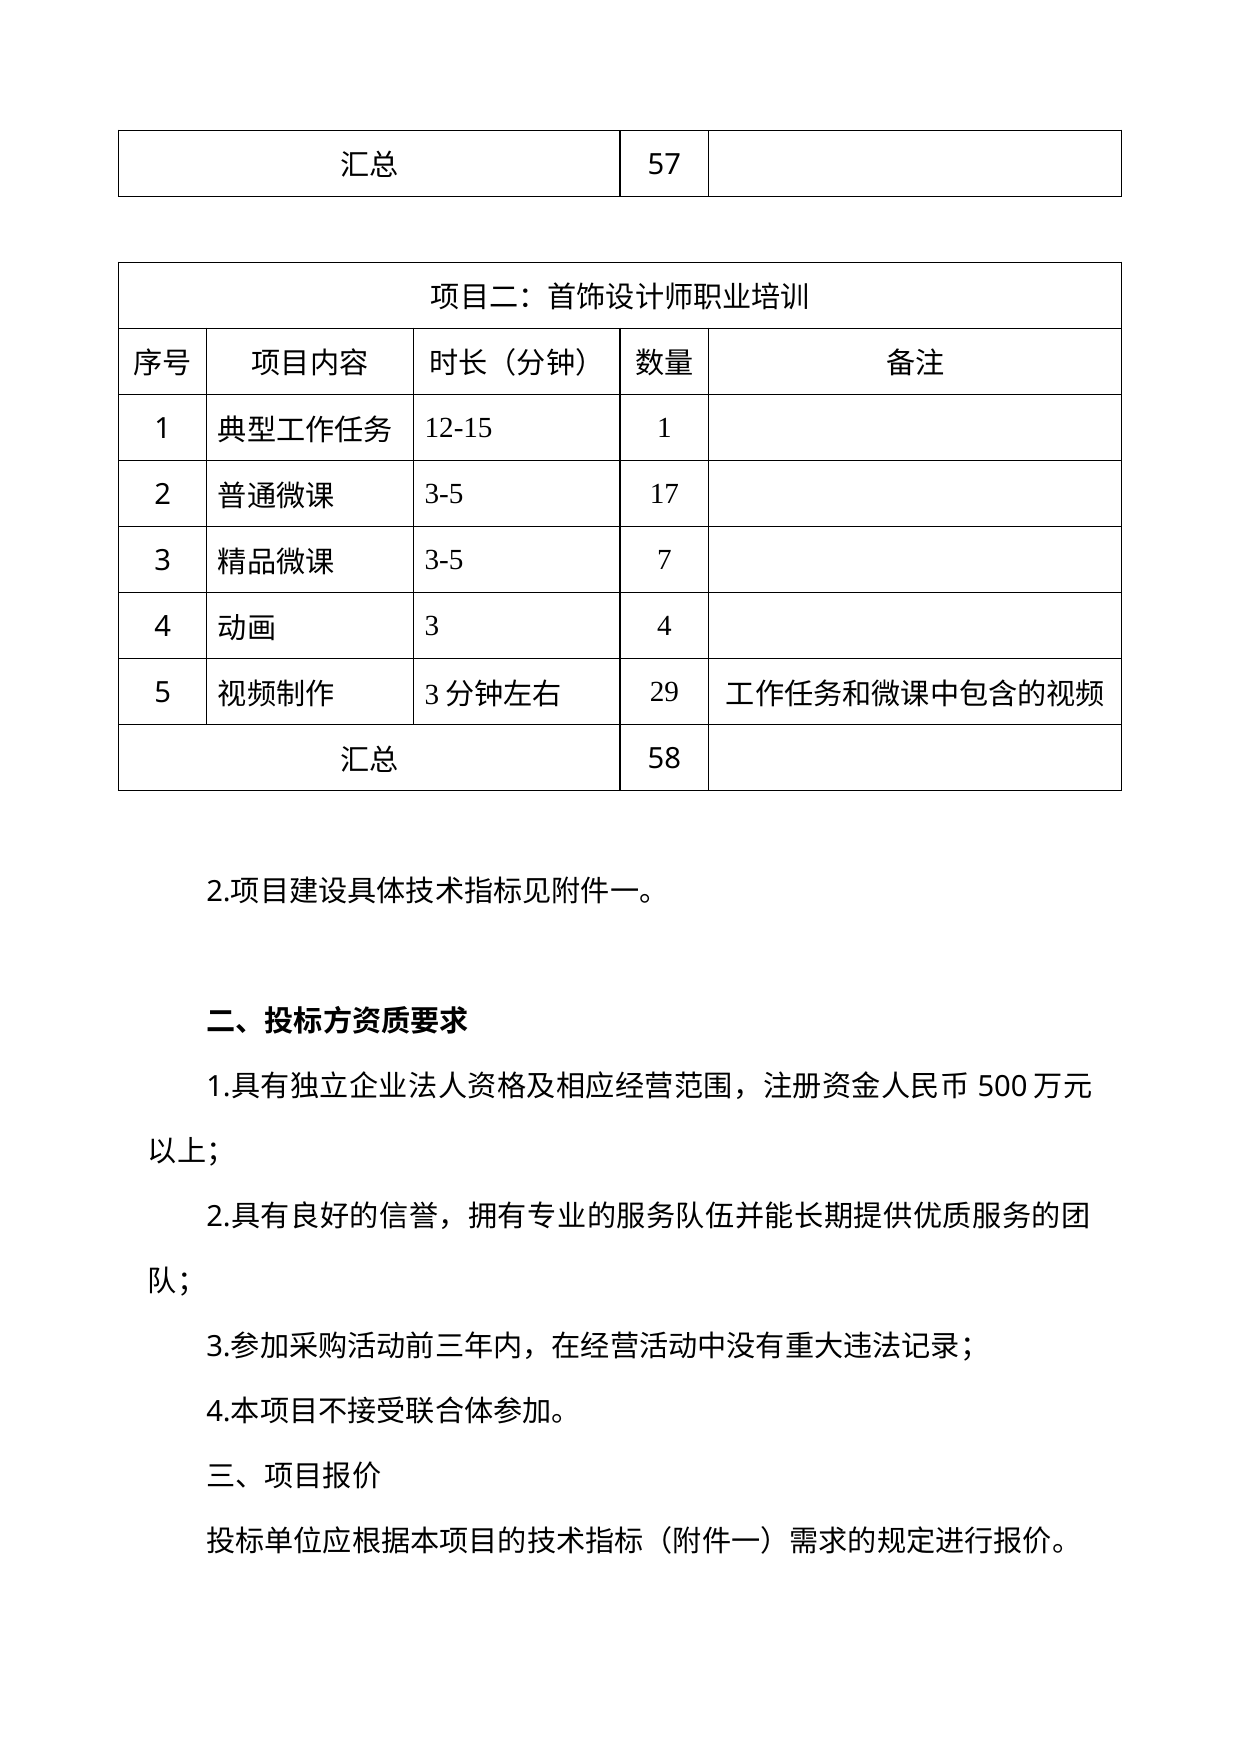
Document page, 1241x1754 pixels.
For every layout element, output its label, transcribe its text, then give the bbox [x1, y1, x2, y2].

table_cell [709, 131, 1121, 196]
text 三、项目报价 [148, 1441, 1092, 1506]
table_cell 汇总 [119, 131, 619, 196]
table_cell 1 [119, 395, 206, 460]
text 1.具有独立企业法人资格及相应经营范围，注册资金人民币500万元以上； [148, 1051, 1092, 1181]
text 2.具有良好的信誉，拥有专业的服务队伍并能长期提供优质服务的团队； [148, 1181, 1092, 1311]
table_cell 数量 [621, 329, 708, 394]
table_cell 时长（分钟） [414, 329, 619, 394]
table_cell 备注 [709, 329, 1121, 394]
table_cell 5 [119, 659, 206, 724]
table_cell [709, 725, 1121, 790]
table_header 项目二：首饰设计师职业培训 [119, 263, 1121, 328]
table_cell 1 [621, 395, 708, 460]
text 4.本项目不接受联合体参加。 [148, 1376, 1092, 1441]
table_cell 3 [414, 593, 619, 658]
table_cell 工作任务和微课中包含的视频 [709, 659, 1121, 724]
table_cell 项目内容 [207, 329, 413, 394]
text 二、投标方资质要求 [148, 986, 1092, 1051]
table_cell 29 [621, 659, 708, 724]
table_cell 典型工作任务 [207, 395, 413, 460]
table_cell 17 [621, 461, 708, 526]
table_cell [709, 593, 1121, 658]
table_cell 7 [621, 527, 708, 592]
table_cell 普通微课 [207, 461, 413, 526]
table_cell 12-15 [414, 395, 619, 460]
table_cell 动画 [207, 593, 413, 658]
table_cell 3分钟左右 [414, 659, 619, 724]
table_cell 58 [621, 725, 708, 790]
text 2.项目建设具体技术指标见附件一。 [148, 856, 1092, 921]
table_cell 57 [621, 131, 708, 196]
table_cell 2 [119, 461, 206, 526]
table_cell 3-5 [414, 527, 619, 592]
table_cell 视频制作 [207, 659, 413, 724]
table_cell [709, 461, 1121, 526]
table_cell [709, 527, 1121, 592]
table_cell 4 [119, 593, 206, 658]
table_cell [709, 395, 1121, 460]
table_cell 3-5 [414, 461, 619, 526]
text 投标单位应根据本项目的技术指标（附件一）需求的规定进行报价。 [148, 1506, 1092, 1571]
table_cell 精品微课 [207, 527, 413, 592]
text 3.参加采购活动前三年内，在经营活动中没有重大违法记录； [148, 1311, 1092, 1376]
table_cell 汇总 [119, 725, 619, 790]
table_cell 序号 [119, 329, 206, 394]
table_cell 4 [621, 593, 708, 658]
table_cell 3 [119, 527, 206, 592]
